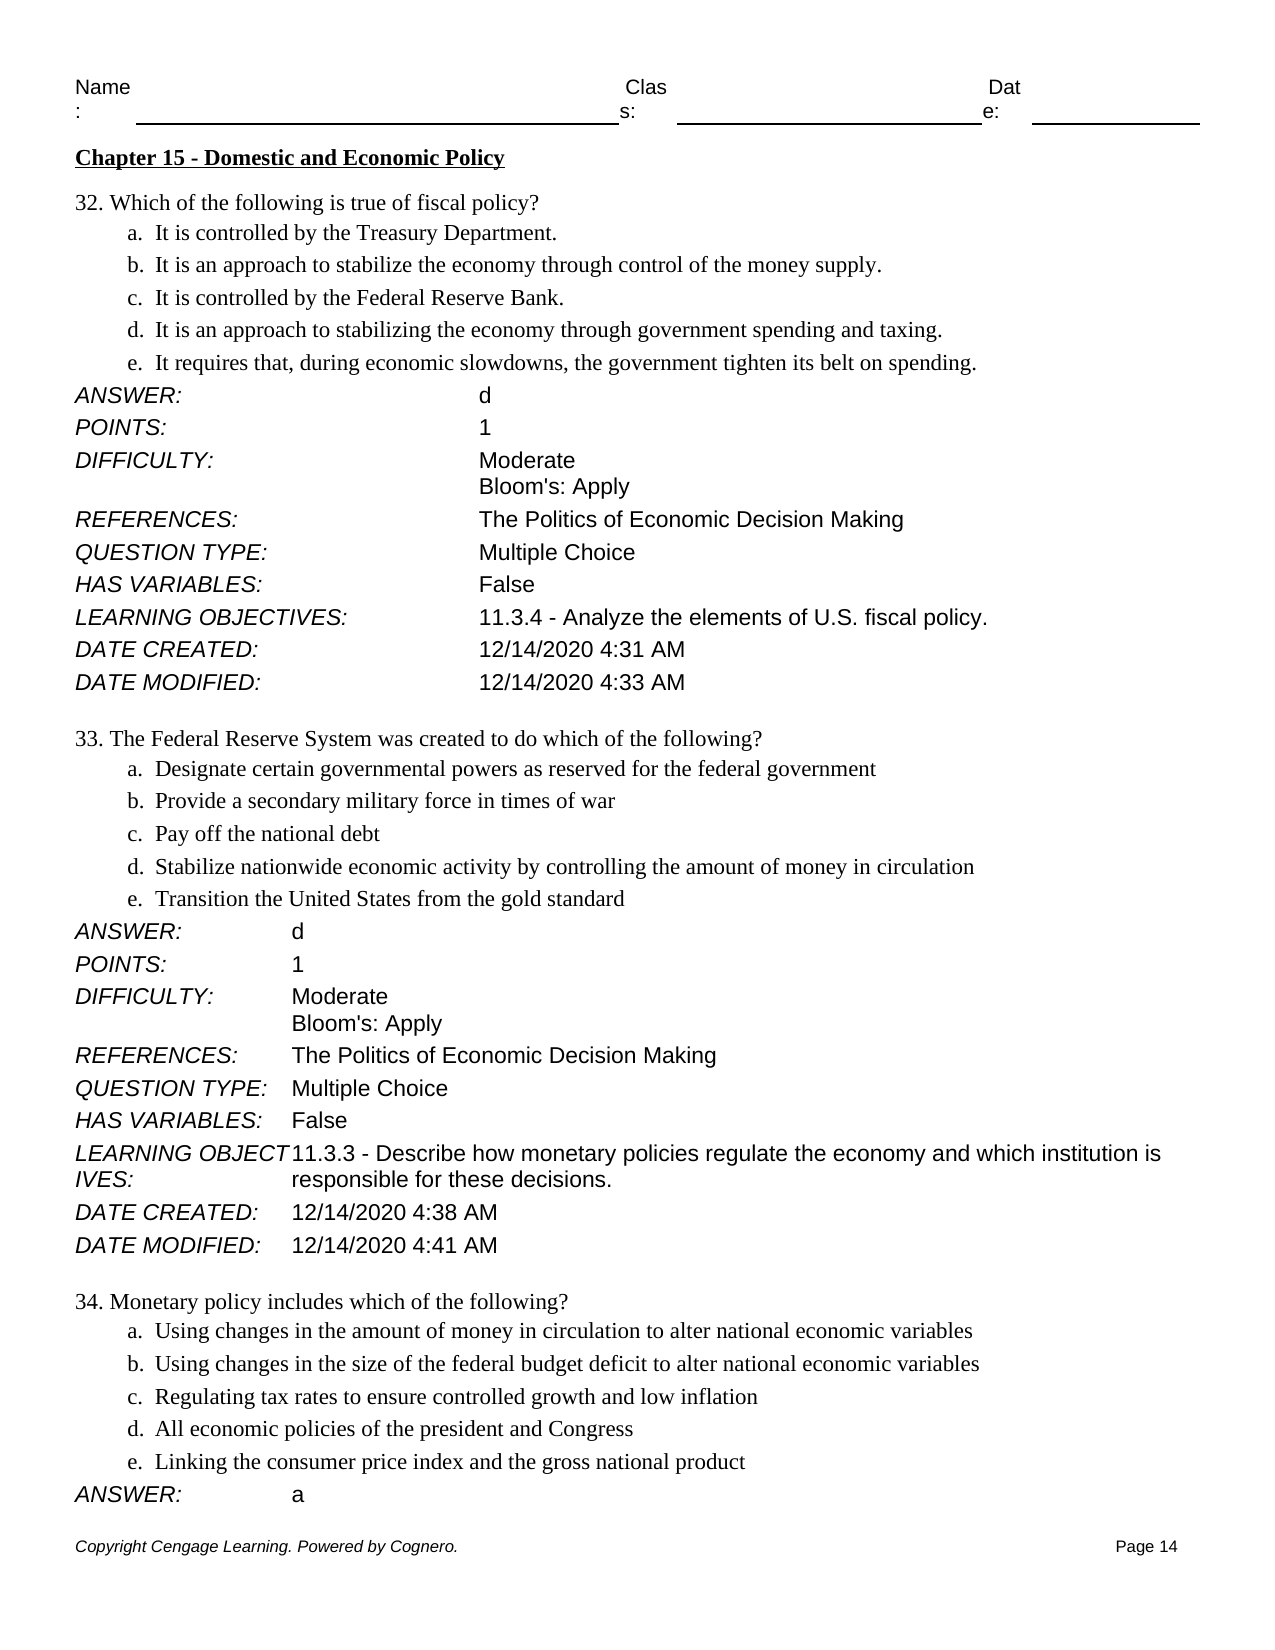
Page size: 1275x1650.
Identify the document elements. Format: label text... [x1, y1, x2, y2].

table_header 33. The Federal Reserve System was created to do which of the following? [75, 726, 1200, 1261]
table_header 32. Which of the following is true of fiscal policy? [75, 189, 1200, 698]
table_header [75, 1288, 1200, 1510]
